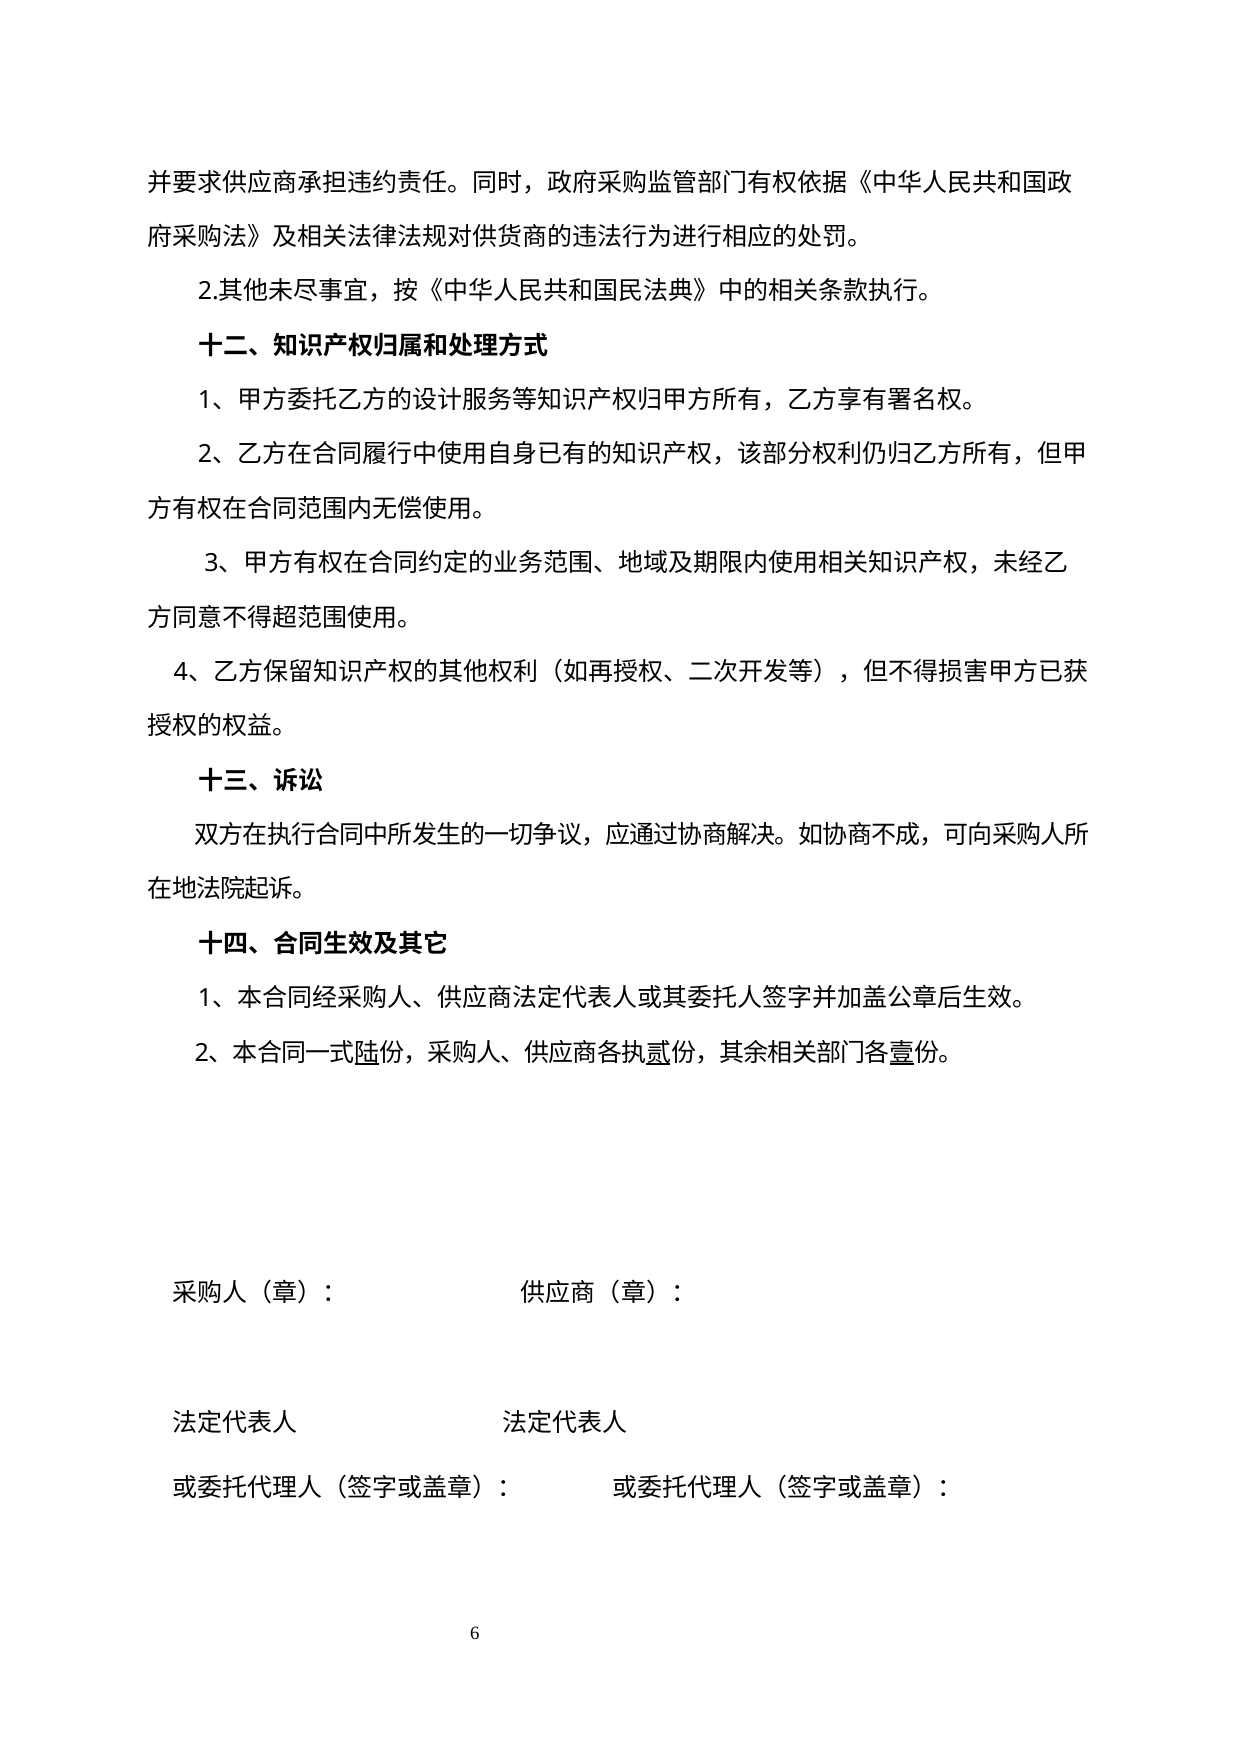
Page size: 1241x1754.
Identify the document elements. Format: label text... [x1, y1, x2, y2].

text 2、乙方在合同履行中使用自身已有的知识产权，该部分权利仍归乙方所有，但甲方有权在合同范围内无偿使用。 [148, 434, 1093, 524]
text 十四、合同生效及其它 [148, 923, 1093, 959]
text 2、本合同一式陆份，采购人、供应商各执贰份，其余相关部门各壹份。 [148, 1032, 1093, 1068]
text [148, 162, 1093, 253]
text 3、甲方有权在合同约定的业务范围、地域及期限内使用相关知识产权，未经乙方同意不得超范围使用。 [148, 543, 1093, 633]
text 采购人（章）： 供应商（章）： [148, 1258, 1093, 1323]
text 十三、诉讼 [148, 760, 1093, 796]
text 1、本合同经采购人、供应商法定代表人或其委托人签字并加盖公章后生效。 [148, 978, 1093, 1014]
text 十二、知识产权归属和处理方式 [148, 325, 1093, 361]
text 2.其他未尽事宜，按《中华人民共和国民法典》中的相关条款执行。 [148, 271, 1093, 307]
text 4、乙方保留知识产权的其他权利（如再授权、二次开发等），但不得损害甲方已获授权的权益。 [148, 651, 1093, 742]
text 法定代表人 法定代表人 [148, 1388, 1093, 1453]
text 1、甲方委托乙方的设计服务等知识产权归甲方所有，乙方享有署名权。 [148, 379, 1093, 416]
text 或委托代理人（签字或盖章）： 或委托代理人（签字或盖章）： [148, 1453, 1093, 1518]
text 双方在执行合同中所发生的一切争议，应通过协商解决。如协商不成，可向采购人所在地法院起诉。 [148, 814, 1093, 905]
